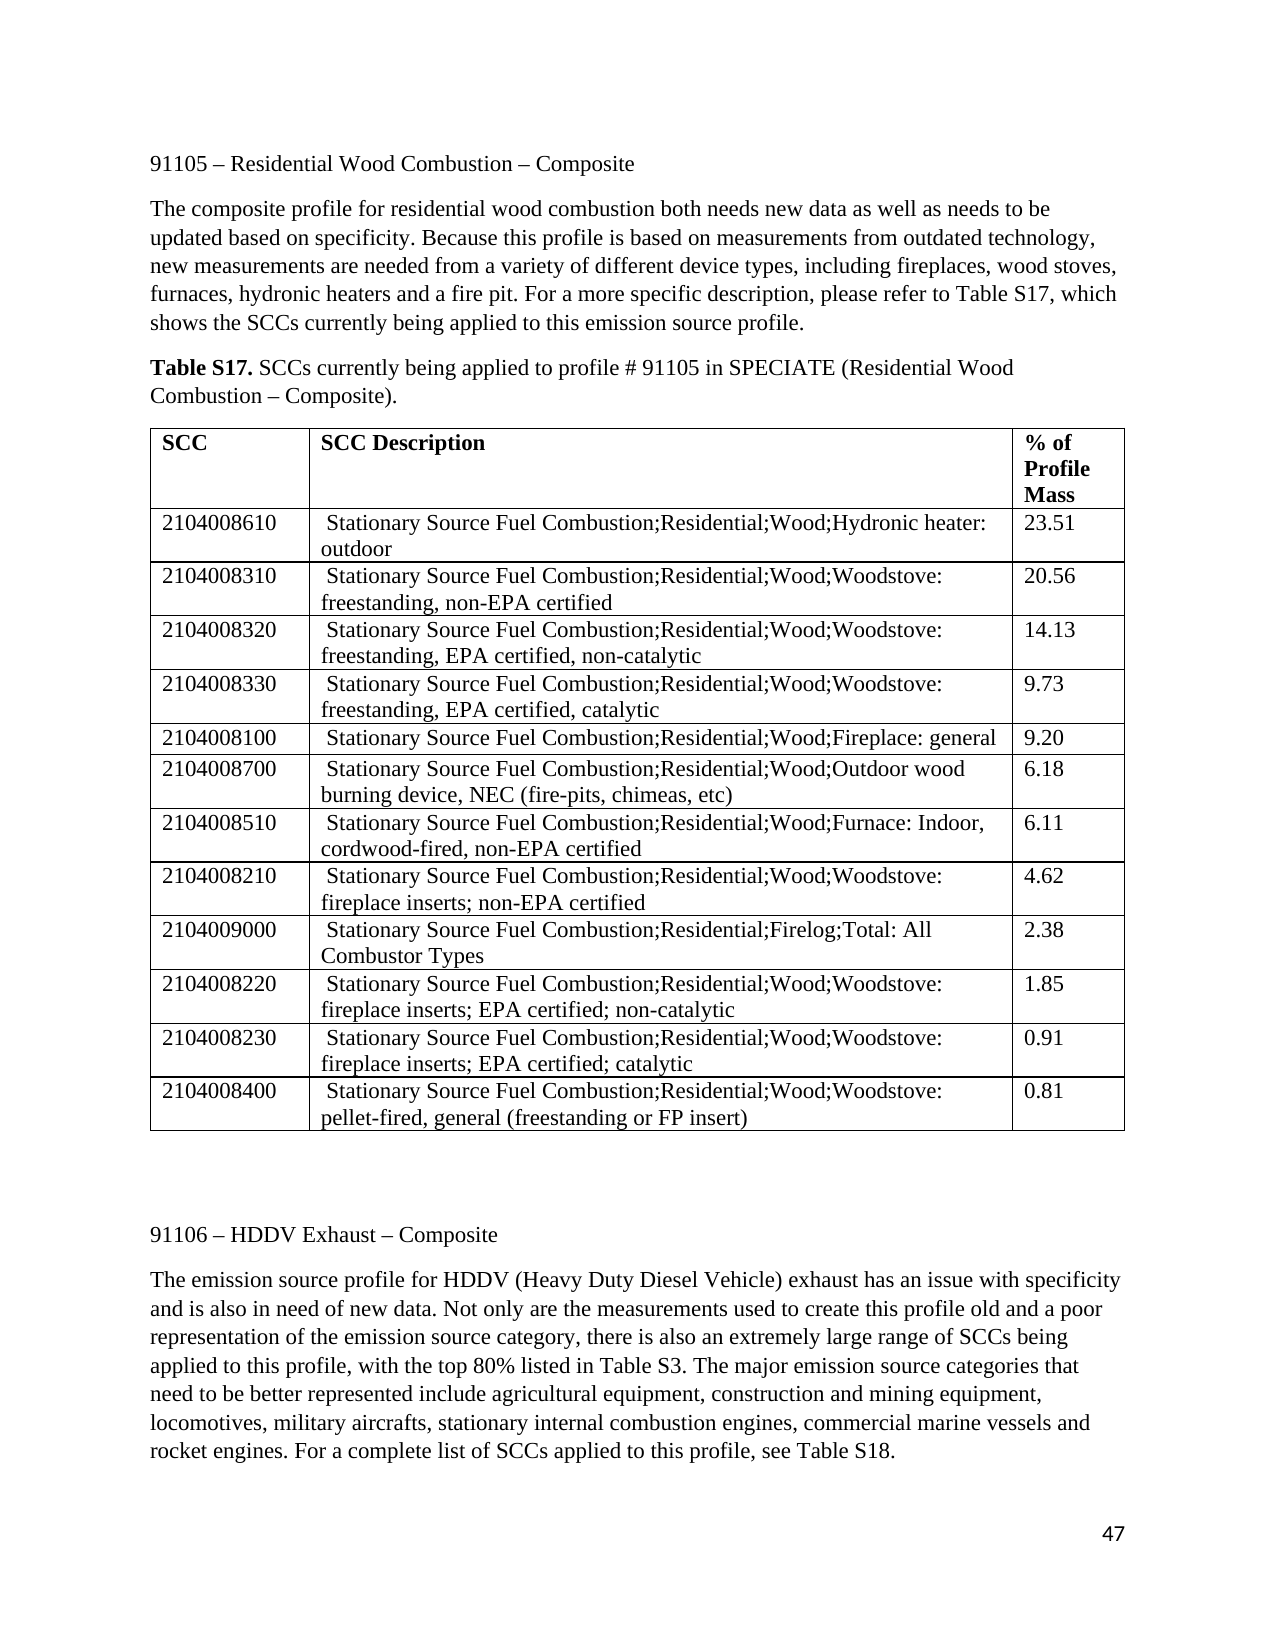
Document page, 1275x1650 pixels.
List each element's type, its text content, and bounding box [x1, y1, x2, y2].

text 91106 – HDDV Exhaust – Composite [150, 1221, 1125, 1248]
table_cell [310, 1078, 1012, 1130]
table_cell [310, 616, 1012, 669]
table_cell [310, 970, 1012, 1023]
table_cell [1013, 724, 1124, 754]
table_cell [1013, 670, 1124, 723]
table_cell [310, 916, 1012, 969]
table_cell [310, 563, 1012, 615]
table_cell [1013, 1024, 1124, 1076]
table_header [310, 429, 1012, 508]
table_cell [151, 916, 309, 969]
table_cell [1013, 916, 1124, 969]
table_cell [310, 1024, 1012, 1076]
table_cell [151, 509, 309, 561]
text 91105 – Residential Wood Combustion – Composite [150, 150, 1125, 176]
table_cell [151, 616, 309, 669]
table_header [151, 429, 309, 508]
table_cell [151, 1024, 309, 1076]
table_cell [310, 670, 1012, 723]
text The emission source profile for HDDV (Heavy Duty Diesel Vehicle) exhaust has an issue with specificity and is also in need of new data. Not only are the measurements used to create this profile old and a poor representation of the emission source category, there is also an extremely large range of SCCs being applied to this profile, with the top 80% listed in Table S3. The major emission source categories that need to be better represented include agricultural equipment, construction and mining equipment, locomotives, military aircrafts, stationary internal combustion engines, commercial marine vessels and rocket engines. For a complete list of SCCs applied to this profile, see Table S18. [150, 1266, 1125, 1463]
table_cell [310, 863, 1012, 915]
text Table S17. SCCs currently being applied to profile # 91105 in SPECIATE (Residential Wood Combustion – Composite). [150, 354, 1125, 409]
text The composite profile for residential wood combustion both needs new data as well as needs to be updated based on specificity. Because this profile is based on measurements from outdated technology, new measurements are needed from a variety of different device types, including fireplaces, wood stoves, furnaces, hydronic heaters and a fire pit. For a more specific description, please refer to Table S17, which shows the SCCs currently being applied to this emission source profile. [150, 195, 1125, 335]
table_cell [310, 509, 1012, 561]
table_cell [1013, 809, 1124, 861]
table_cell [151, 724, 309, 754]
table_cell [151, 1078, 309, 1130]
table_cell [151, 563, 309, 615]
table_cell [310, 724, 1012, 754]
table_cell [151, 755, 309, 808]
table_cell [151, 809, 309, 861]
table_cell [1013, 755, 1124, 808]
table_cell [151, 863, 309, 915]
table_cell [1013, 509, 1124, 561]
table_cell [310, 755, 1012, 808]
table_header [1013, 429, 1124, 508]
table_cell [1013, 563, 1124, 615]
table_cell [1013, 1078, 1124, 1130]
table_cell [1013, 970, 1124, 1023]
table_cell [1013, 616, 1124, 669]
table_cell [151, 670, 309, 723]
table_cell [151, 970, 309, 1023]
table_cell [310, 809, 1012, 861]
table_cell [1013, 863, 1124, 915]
